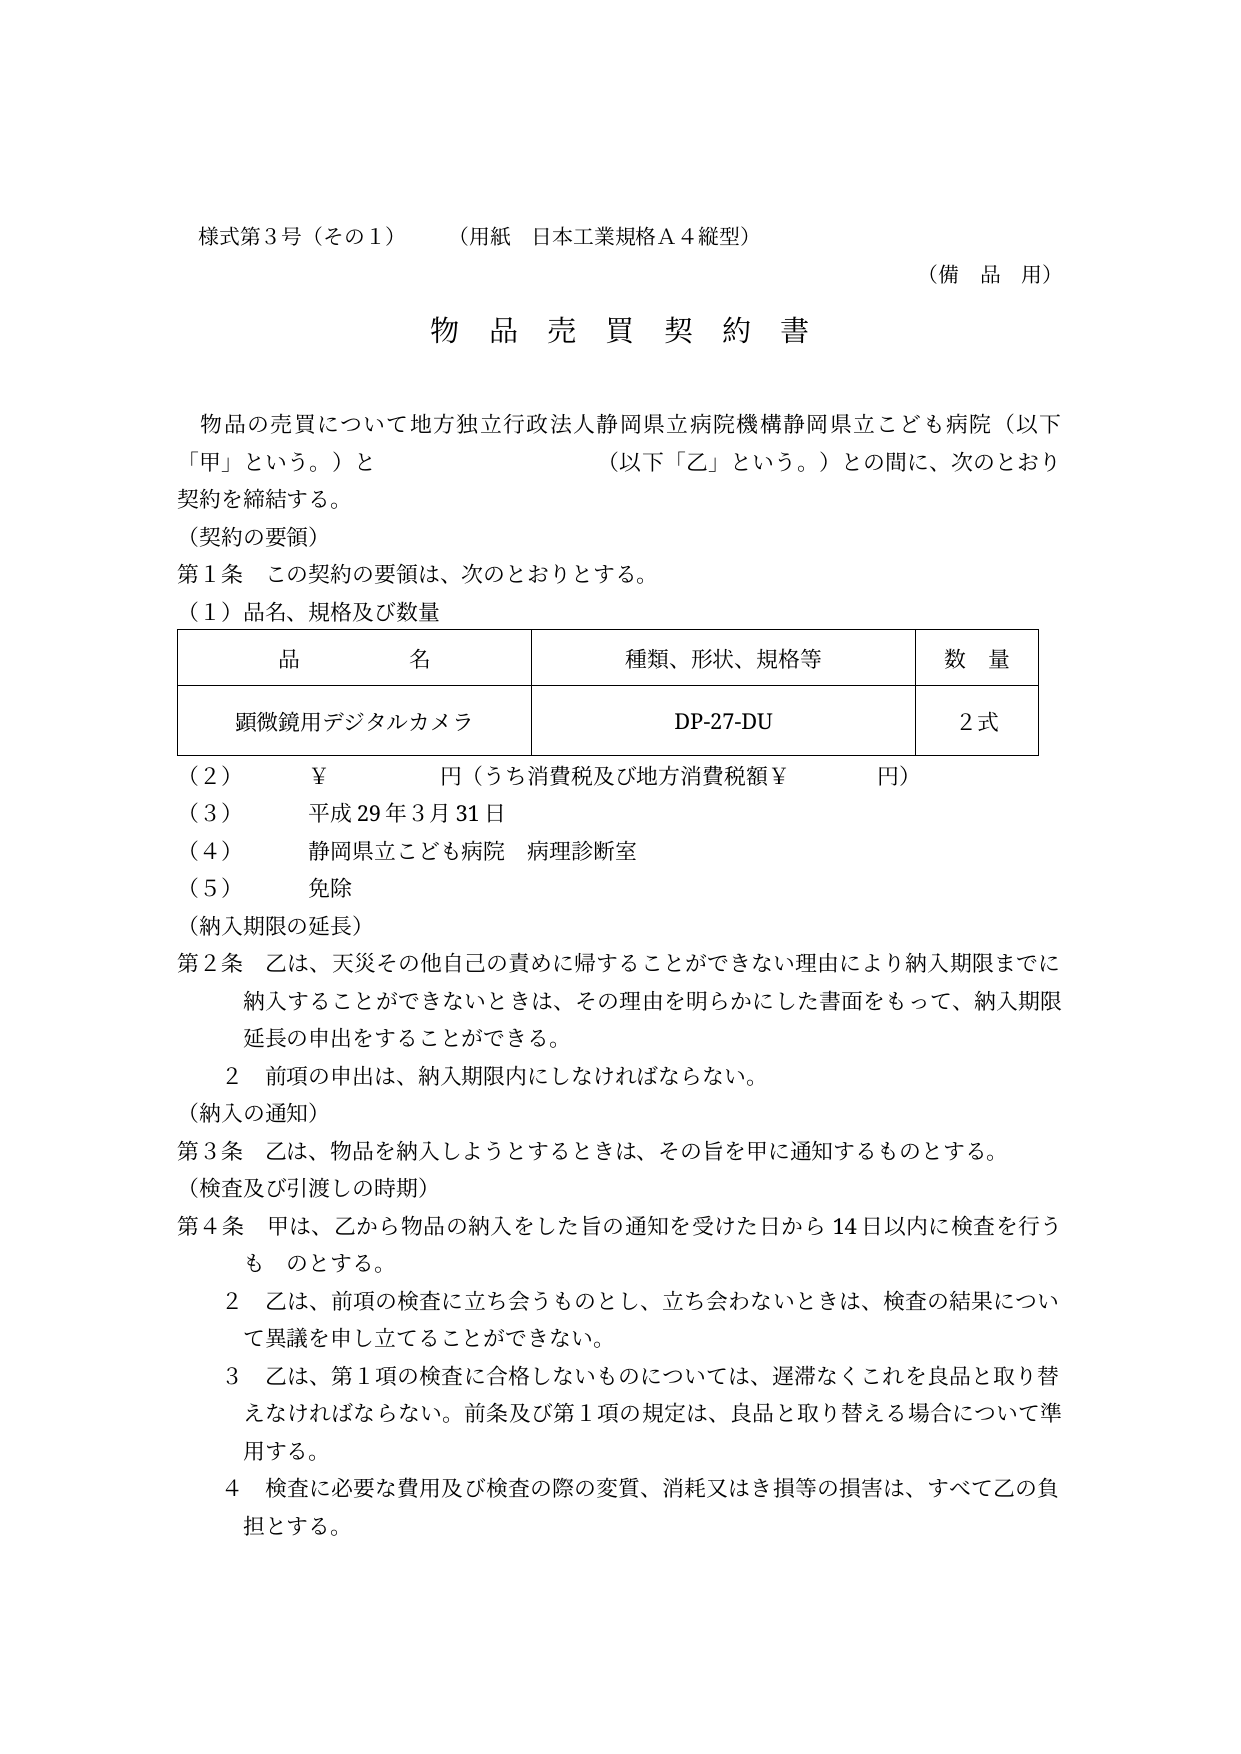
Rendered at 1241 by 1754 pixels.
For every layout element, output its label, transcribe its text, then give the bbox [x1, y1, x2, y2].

table_header 品 名 [178, 630, 531, 685]
text （５） 免除 [177, 868, 1063, 906]
text （３） 平成29年３月31日 [177, 793, 1063, 831]
text 第２条 乙は、天災その他自己の責めに帰することができない理由により納入期限までに納入することができないときは、その理由を明らかにした書面をもって、納入期限延長の申出をすることができる。 [177, 943, 1063, 1056]
text ２ 乙は、前項の検査に立ち会うものとし、立ち会わないときは、検査の結果について異議を申し立てることができない。 [221, 1281, 1063, 1356]
text （納入期限の延長） [177, 906, 1063, 943]
table_header 種類、形状、規格等 [532, 630, 915, 685]
text （検査及び引渡しの時期） [177, 1168, 1063, 1206]
text 第３条 乙は、物品を納入しようとするときは、その旨を甲に通知するものとする。 [177, 1131, 1063, 1168]
text （４） 静岡県立こども病院 病理診断室 [177, 831, 1063, 868]
text 第１条 この契約の要領は、次のとおりとする。 [177, 554, 1063, 592]
text 物 品 売 買 契 約 書 [177, 292, 1063, 367]
text 物品の売買について地方独立行政法人静岡県立病院機構静岡県立こども病院（以下「甲」という。）と （以下「乙」という。）との間に、次のとおり契約を締結する。 [177, 404, 1063, 517]
text ２ 前項の申出は、納入期限内にしなければならない。 [177, 1056, 1063, 1093]
text （備 品 用） [177, 254, 1063, 292]
text 第４条 甲は、乙から物品の納入をした旨の通知を受けた日から14日以内に検査を行うも のとする。 [177, 1206, 1063, 1281]
table_header 数 量 [916, 630, 1038, 685]
text 様式第３号（その１） （用紙 日本工業規格Ａ４縦型） [177, 217, 1063, 254]
table_cell 顕微鏡用デジタルカメラ [178, 686, 531, 755]
text （納入の通知） [177, 1093, 1063, 1131]
text （１）品名、規格及び数量 [177, 592, 1063, 629]
table_cell DP-27-DU [532, 686, 915, 755]
table_cell ２式 [916, 686, 1038, 755]
text （２） ￥ 円（うち消費税及び地方消費税額￥ 円） [177, 756, 1063, 793]
text ４ 検査に必要な費用及び検査の際の変質、消耗又はき損等の損害は、すべて乙の負担とする。 [221, 1468, 1063, 1543]
text （契約の要領） [177, 517, 1063, 554]
text ３ 乙は、第１項の検査に合格しないものについては、遅滞なくこれを良品と取り替えなければならない。前条及び第１項の規定は、良品と取り替える場合について準用する。 [221, 1356, 1063, 1468]
